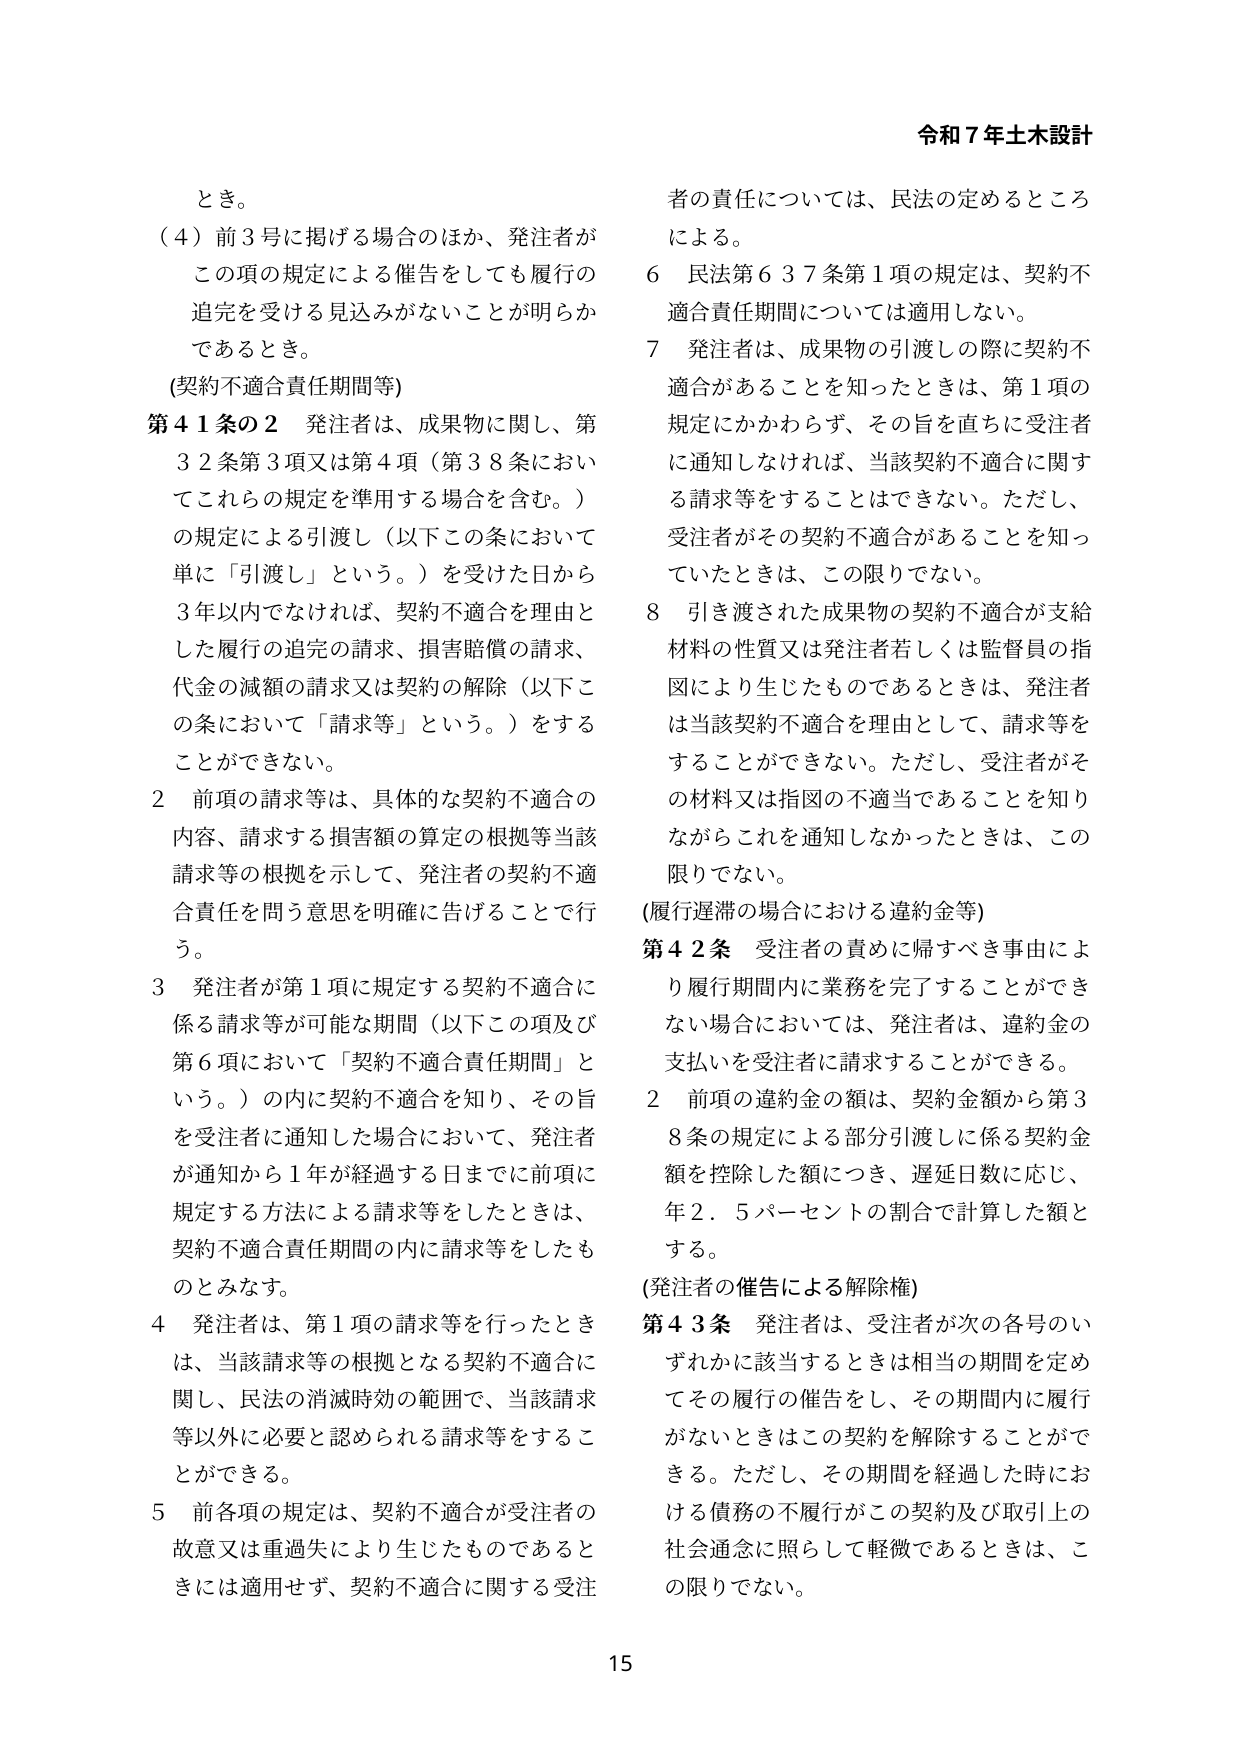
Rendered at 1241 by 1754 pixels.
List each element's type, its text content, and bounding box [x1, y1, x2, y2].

text ８ 引き渡された成果物の契約不適合が支給材料の性質又は発注者若しくは監督員の指図により生じたものであるときは、発注者は当該契約不適合を理由として、請求等をすることができない。ただし、受注者がその材料又は指図の不適当であることを知りながらこれを通知しなかったときは、この限りでない。 [642, 592, 1092, 892]
text （３）成果物の性質又は当事者の意思表示により、特定の日時又は一定の期間内に履行しなければ契約をした目的を達することができない場合において、受注者が履行の追完をしないでその時期を経過したとき。 [148, 179, 598, 217]
text 第４１条の２ 発注者は、成果物に関し、第３２条第３項又は第４項（第３８条においてこれらの規定を準用する場合を含む。）の規定による引渡し（以下この条において単に「引渡し」という。）を受けた日から３年以内でなければ、契約不適合を理由とした履行の追完の請求、損害賠償の請求、代金の減額の請求又は契約の解除（以下この条において「請求等」という。）をすることができない。 [148, 404, 598, 779]
text ７ 発注者は、成果物の引渡しの際に契約不適合があることを知ったときは、第１項の規定にかかわらず、その旨を直ちに受注者に通知しなければ、当該契約不適合に関する請求等をすることはできない。ただし、受注者がその契約不適合があることを知っていたときは、この限りでない。 [642, 329, 1092, 592]
text ２ 前項の違約金の額は、契約金額から第３８条の規定による部分引渡しに係る契約金額を控除した額につき、遅延日数に応じ、年２．５パーセントの割合で計算した額とする。 [642, 1079, 1092, 1267]
text ６ 民法第６３７条第１項の規定は、契約不適合責任期間については適用しない。 [642, 254, 1092, 329]
text ５ 前各項の規定は、契約不適合が受注者の故意又は重過失により生じたものであるときには適用せず、契約不適合に関する受注者の責任については、民法の定めるところによる。 [148, 1492, 598, 1604]
text ２ 前項の請求等は、具体的な契約不適合の内容、請求する損害額の算定の根拠等当該請求等の根拠を示して、発注者の契約不適合責任を問う意思を明確に告げることで行う。 [148, 779, 598, 967]
text (契約不適合責任期間等) [148, 367, 598, 404]
text 第４２条 受注者の責めに帰すべき事由により履行期間内に業務を完了することができない場合においては、発注者は、違約金の支払いを受注者に請求することができる。 [642, 929, 1092, 1079]
text ４ 発注者は、第１項の請求等を行ったときは、当該請求等の根拠となる契約不適合に関し、民法の消滅時効の範囲で、当該請求等以外に必要と認められる請求等をすることができる。 [148, 1304, 598, 1492]
text 第４３条 発注者は、受注者が次の各号のいずれかに該当するときは相当の期間を定めてその履行の催告をし、その期間内に履行がないときはこの契約を解除することができる。ただし、その期間を経過した時における債務の不履行がこの契約及び取引上の社会通念に照らして軽微であるときは、この限りでない。 [642, 1304, 1092, 1604]
text ５ 前各項の規定は、契約不適合が受注者の故意又は重過失により生じたものであるときには適用せず、契約不適合に関する受注者の責任については、民法の定めるところによる。 [642, 179, 1092, 254]
text ３ 発注者が第１項に規定する契約不適合に係る請求等が可能な期間（以下この項及び第６項において「契約不適合責任期間」という。）の内に契約不適合を知り、その旨を受注者に通知した場合において、発注者が通知から１年が経過する日までに前項に規定する方法による請求等をしたときは、契約不適合責任期間の内に請求等をしたものとみなす。 [148, 967, 598, 1304]
text （４）前３号に掲げる場合のほか、発注者がこの項の規定による催告をしても履行の追完を受ける見込みがないことが明らかであるとき。 [148, 217, 598, 367]
text (履行遅滞の場合における違約金等) [642, 892, 1092, 929]
text (発注者の催告による解除権) [642, 1267, 1092, 1304]
